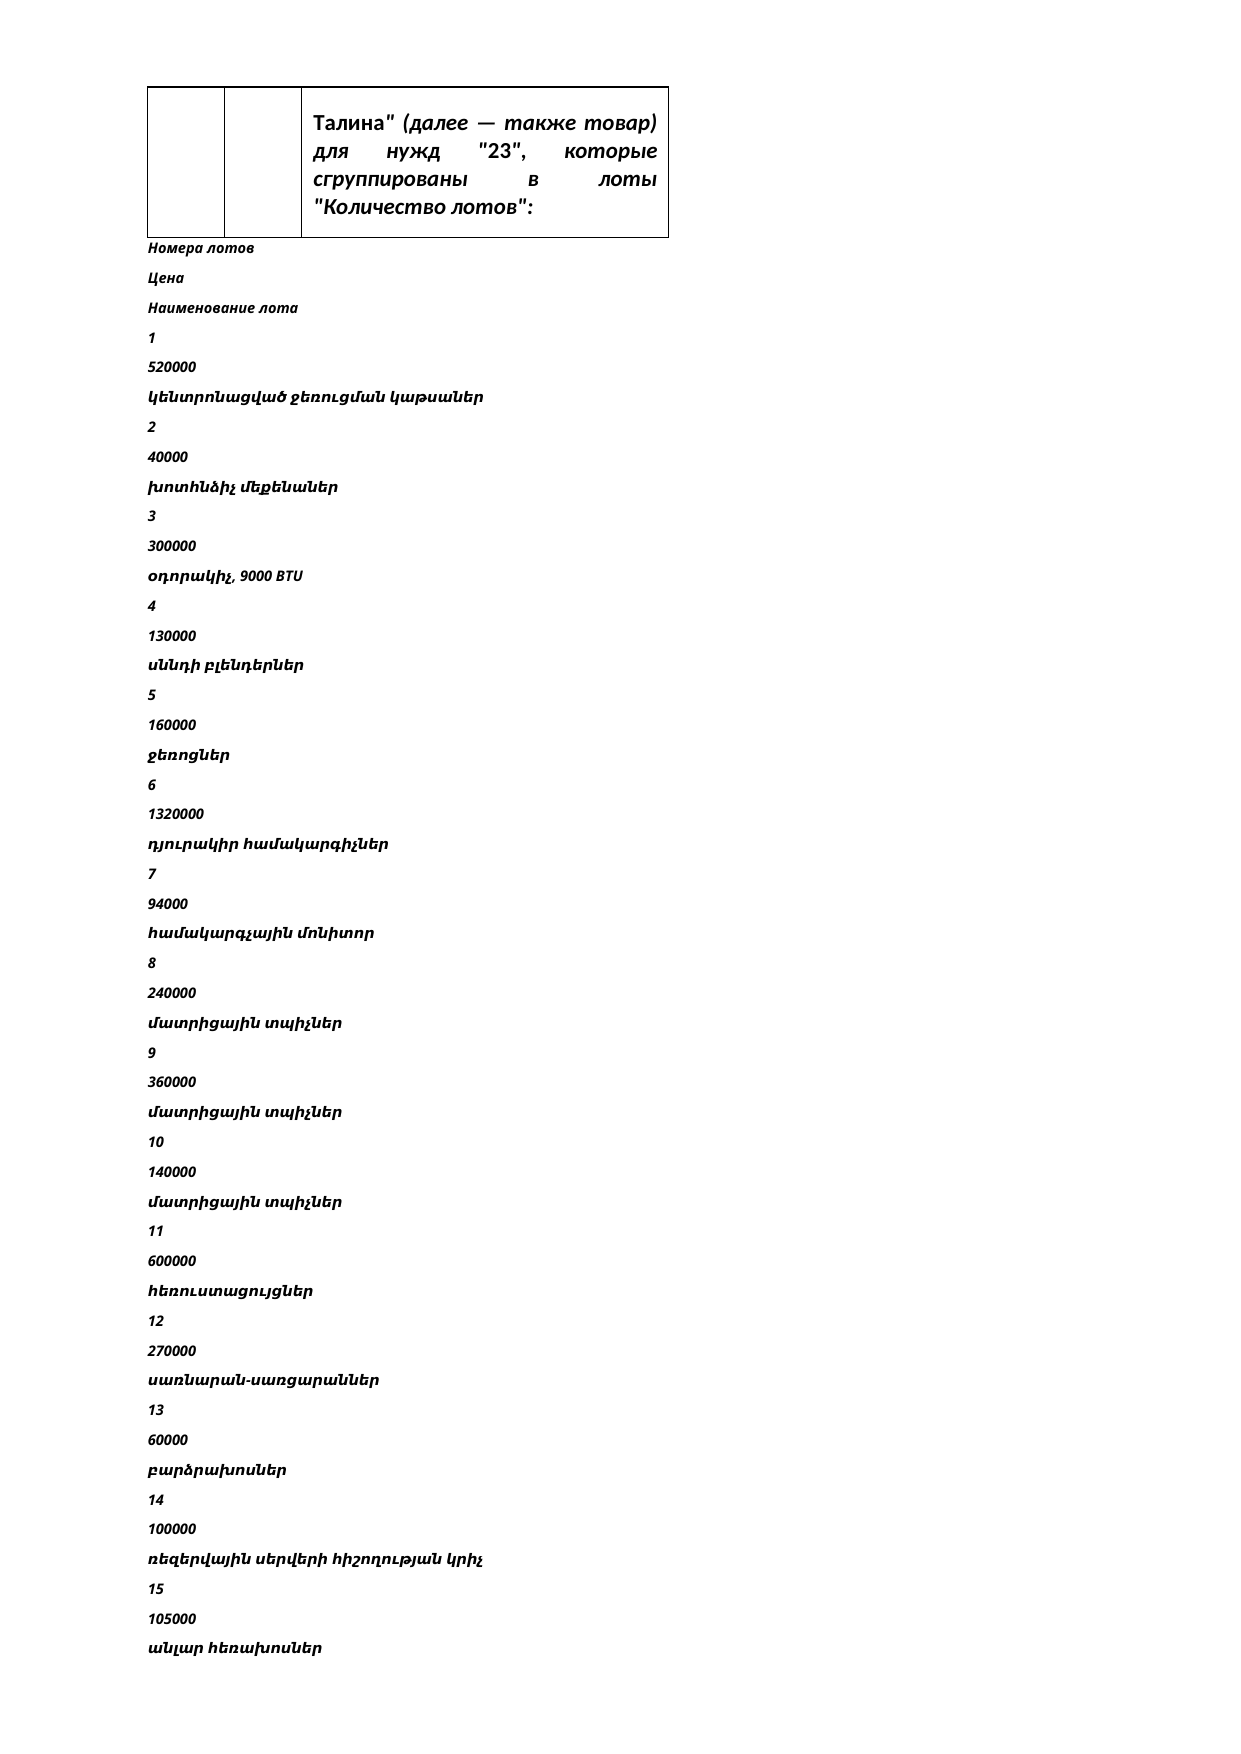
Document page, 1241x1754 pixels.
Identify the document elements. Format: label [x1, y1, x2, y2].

subtitle [313, 108, 657, 220]
